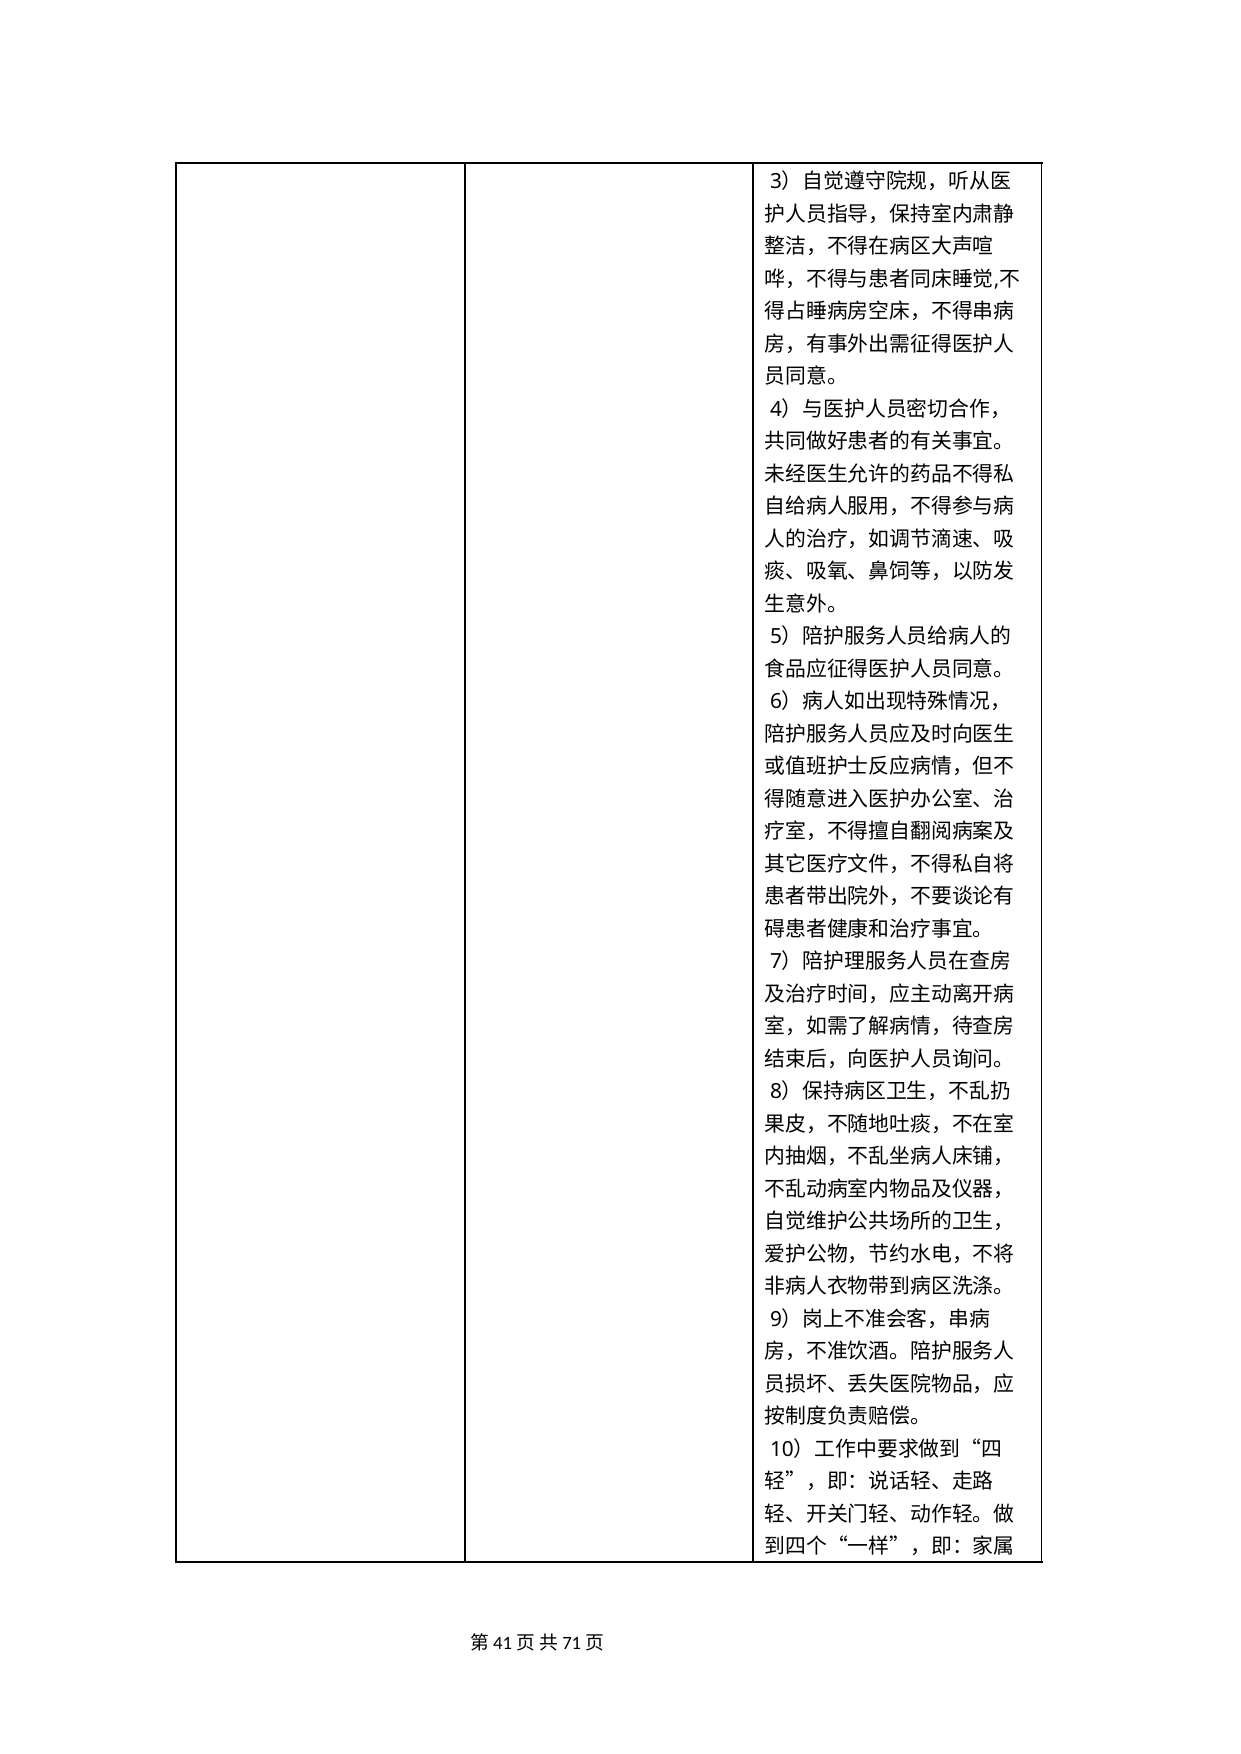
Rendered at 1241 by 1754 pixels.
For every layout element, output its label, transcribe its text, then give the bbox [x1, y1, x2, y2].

table_cell [466, 164, 752, 1561]
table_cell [754, 164, 1041, 1561]
table_cell 1 [177, 164, 464, 1561]
